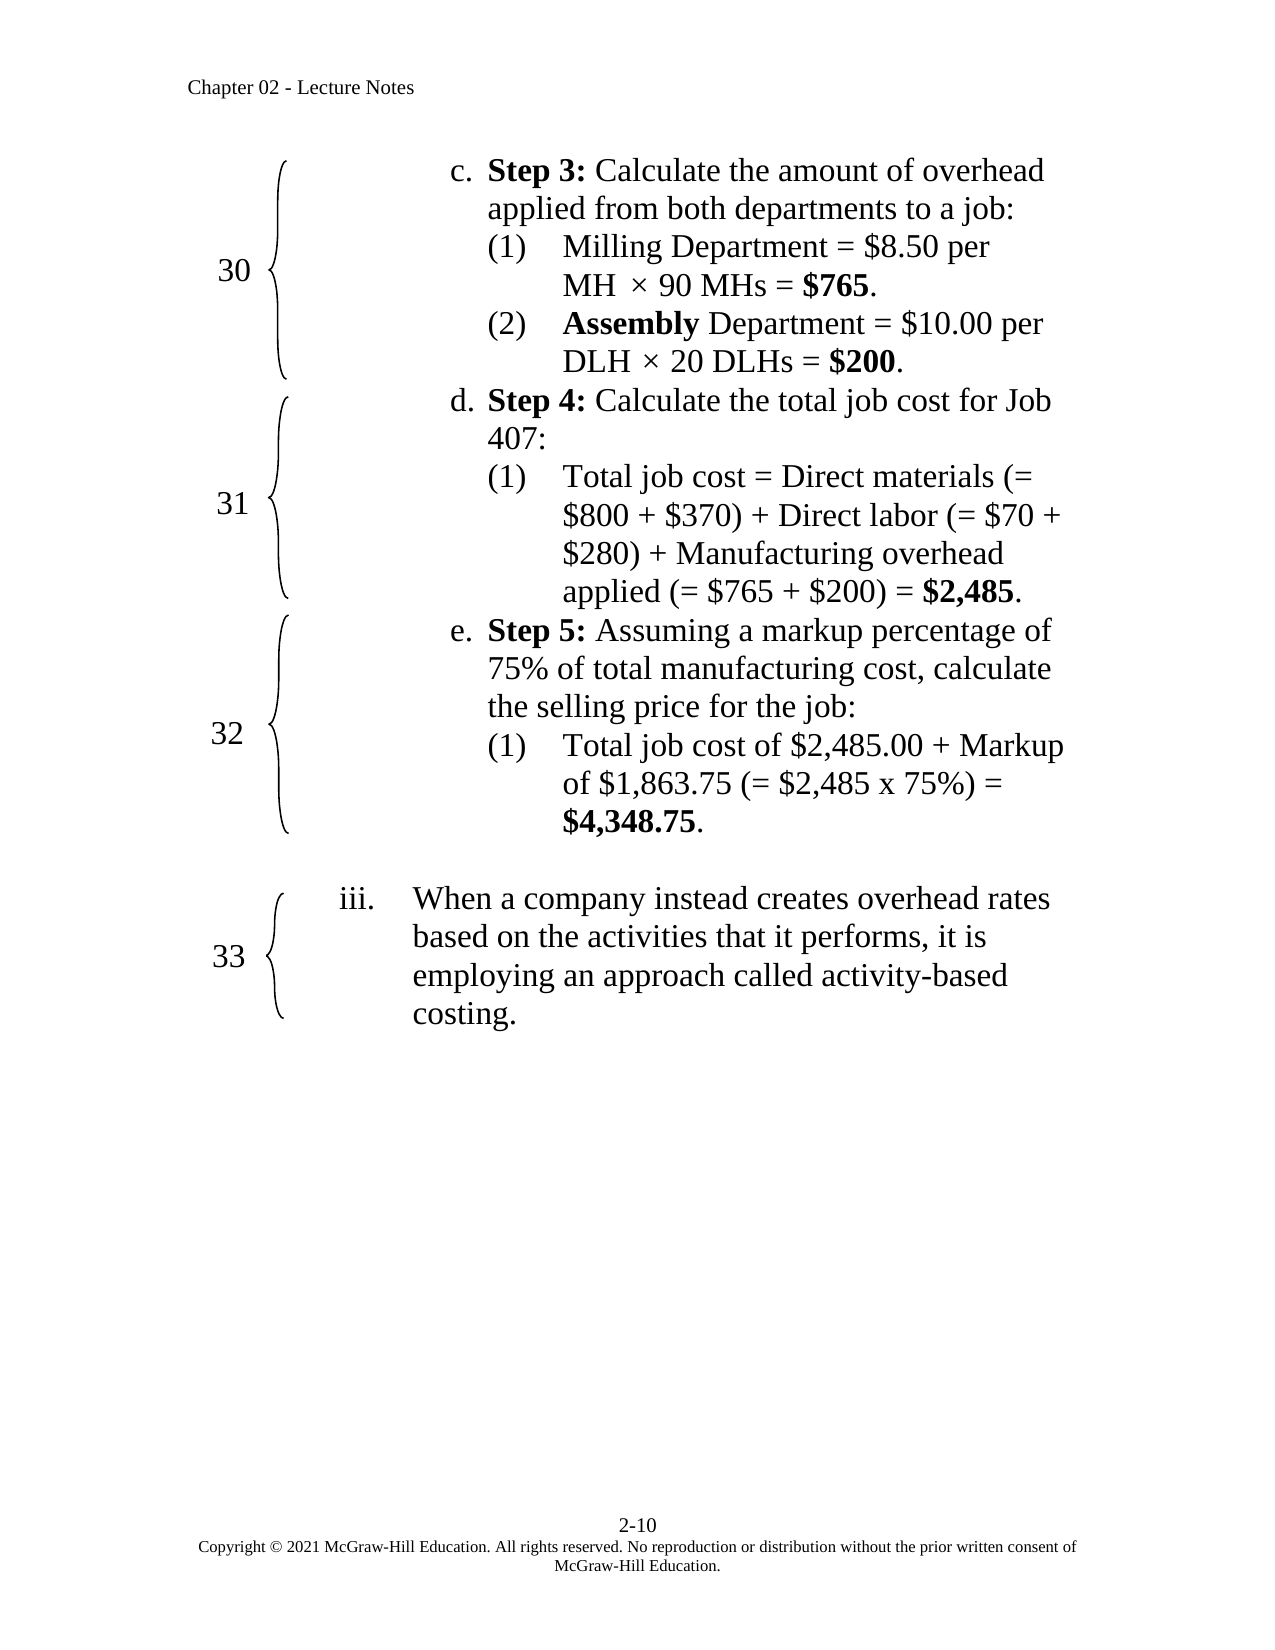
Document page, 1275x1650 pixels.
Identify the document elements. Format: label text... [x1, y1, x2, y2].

text (1) Milling Department = $8.50 per MH × 90 MHs = $765. [487, 227, 1087, 303]
text (1) Total job cost = Direct materials (= $800 + $370) + Direct labor (= $70 + $280) + Manufacturing overhead applied (= $765 + $200) = $2,485. [487, 457, 1087, 610]
text (2) Assembly Department = $10.00 per DLH × 20 DLHs = $200. [487, 303, 1087, 380]
list When a company instead creates overhead rates based on the activities that it performs, it is employing an approach called activity-based costing. [375, 878, 1087, 1032]
list Step 5: Assuming a markup percentage of 75% of total manufacturing cost, calculate the selling price for the job: [450, 610, 1087, 725]
text (1) Total job cost of $2,485.00 + Markup of $1,863.75 (= $2,485 x 75%) = $4,348.75. [487, 725, 1087, 840]
list Step 4: Calculate the total job cost for Job 407: [450, 380, 1087, 457]
list Step 3: Calculate the amount of overhead applied from both departments to a job: [450, 150, 1087, 227]
